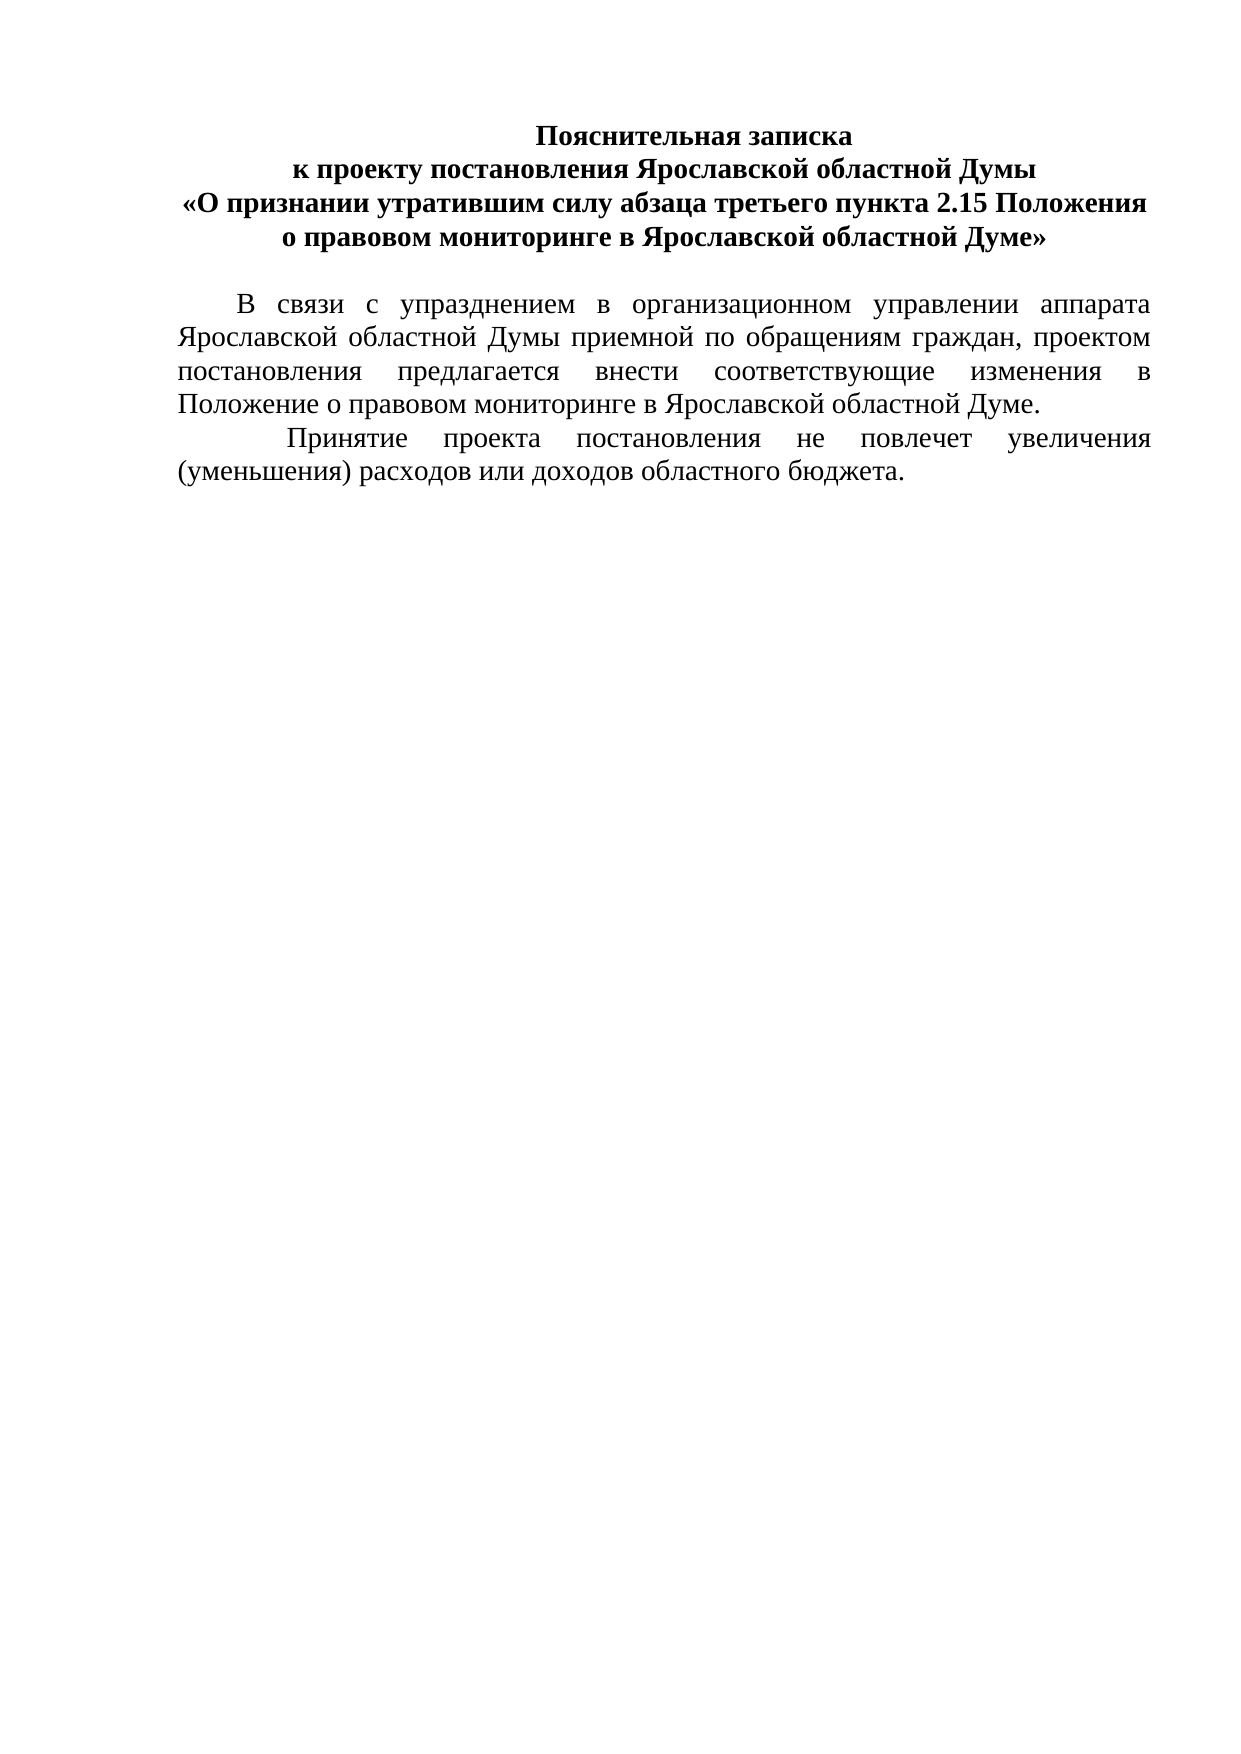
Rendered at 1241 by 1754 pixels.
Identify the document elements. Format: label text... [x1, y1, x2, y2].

text «О признании утратившим силу абзаца третьего пункта 2.15 Положения о правовом мониторинге в Ярославской областной Думе» [177, 185, 1152, 252]
text к проекту постановления Ярославской областной Думы [177, 152, 1152, 185]
text Принятие проекта постановления не повлечет увеличения (уменьшения) расходов или доходов областного бюджета. [177, 420, 1152, 487]
text В связи с упразднением в организационном управлении аппарата Ярославской областной Думы приемной по обращениям граждан, проектом постановления предлагается внести соответствующие изменения в Положение о правовом мониторинге в Ярославской областной Думе. [177, 286, 1152, 420]
text Пояснительная записка [177, 118, 1152, 152]
